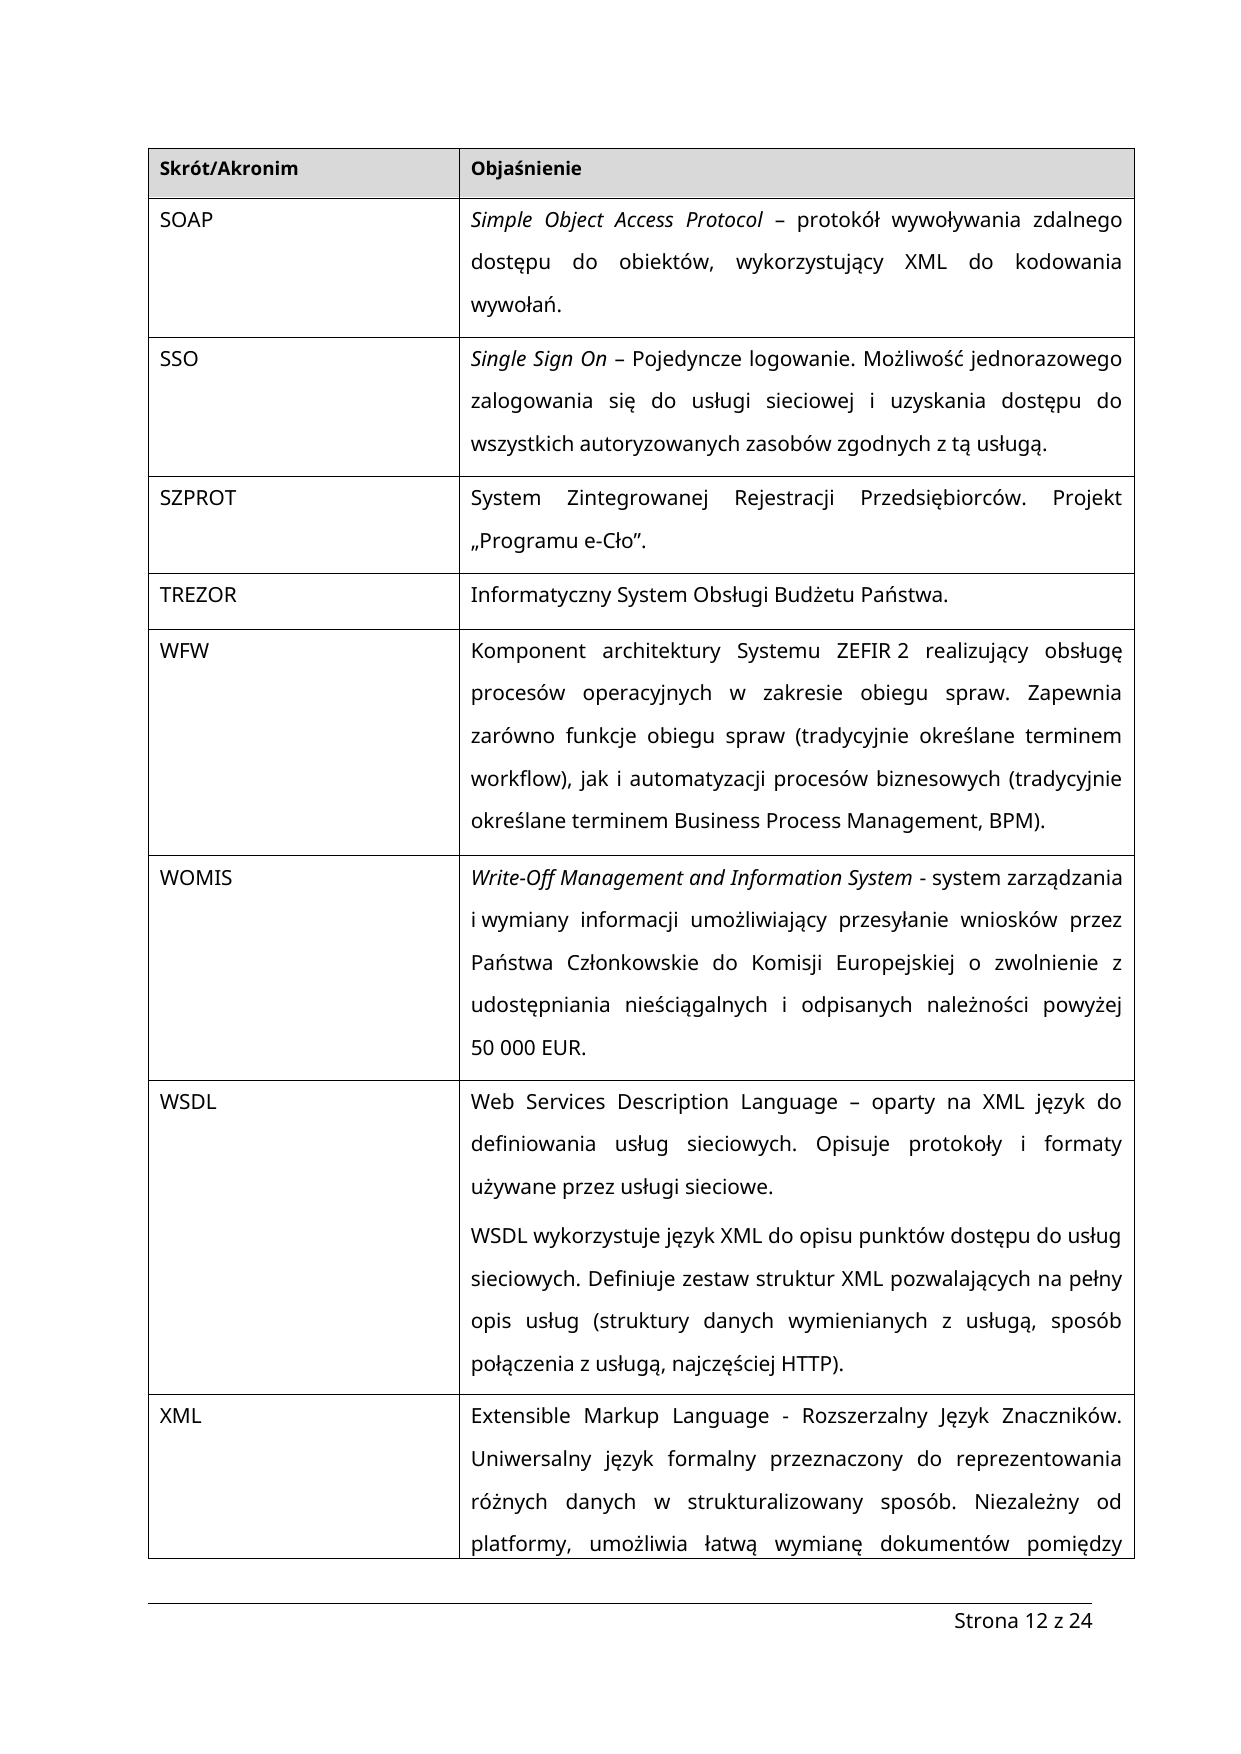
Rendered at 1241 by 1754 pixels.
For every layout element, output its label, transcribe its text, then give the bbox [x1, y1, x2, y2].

table_cell Web Services Description Language – oparty na XML język do definiowania usług sieciowych. Opisuje protokoły i formaty używane przez usługi sieciowe. WSDL wykorzystuje język XML do opisu punktów dostępu do usług sieciowych. Definiuje zestaw struktur XML pozwalających na pełny opis usług (struktury danych wymienianych z usługą, sposób połączenia z usługą, najczęściej HTTP). [460, 1081, 1134, 1394]
table_cell Single Sign On – Pojedyncze logowanie. Możliwość jednorazowego zalogowania się do usługi sieciowej i uzyskania dostępu do wszystkich autoryzowanych zasobów zgodnych z tą usługą. [460, 338, 1134, 476]
table_cell WSDL [149, 1081, 459, 1394]
table_cell Write-Off Management and Information System - system zarządzania i wymiany informacji umożliwiający przesyłanie wniosków przez Państwa Członkowskie do Komisji Europejskiej o zwolnienie z udostępniania nieściągalnych i odpisanych należności powyżej 50 000 EUR. [460, 856, 1134, 1080]
table_cell SZPROT [149, 477, 459, 572]
table_header Skrót/Akronim [149, 149, 459, 197]
table_header Objaśnienie [460, 149, 1134, 197]
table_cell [460, 1395, 1134, 1558]
table_cell SSO [149, 338, 459, 476]
table_cell TREZOR [149, 574, 459, 629]
table_cell Simple Object Access Protocol – protokół wywoływania zdalnego dostępu do obiektów, wykorzystujący XML do kodowania wywołań. [460, 199, 1134, 337]
table_cell XML [149, 1395, 459, 1558]
table_cell SOAP [149, 199, 459, 337]
table_cell Informatyczny System Obsługi Budżetu Państwa. [460, 574, 1134, 629]
table_cell WOMIS [149, 856, 459, 1080]
table_cell WFW [149, 630, 459, 855]
table_cell System Zintegrowanej Rejestracji Przedsiębiorców. Projekt „Programu e-Cło”. [460, 477, 1134, 572]
table_cell Komponent architektury Systemu ZEFIR 2 realizujący obsługę procesów operacyjnych w zakresie obiegu spraw. Zapewnia zarówno funkcje obiegu spraw (tradycyjnie określane terminem workflow), jak i automatyzacji procesów biznesowych (tradycyjnie określane terminem Business Process Management, BPM). [460, 630, 1134, 855]
